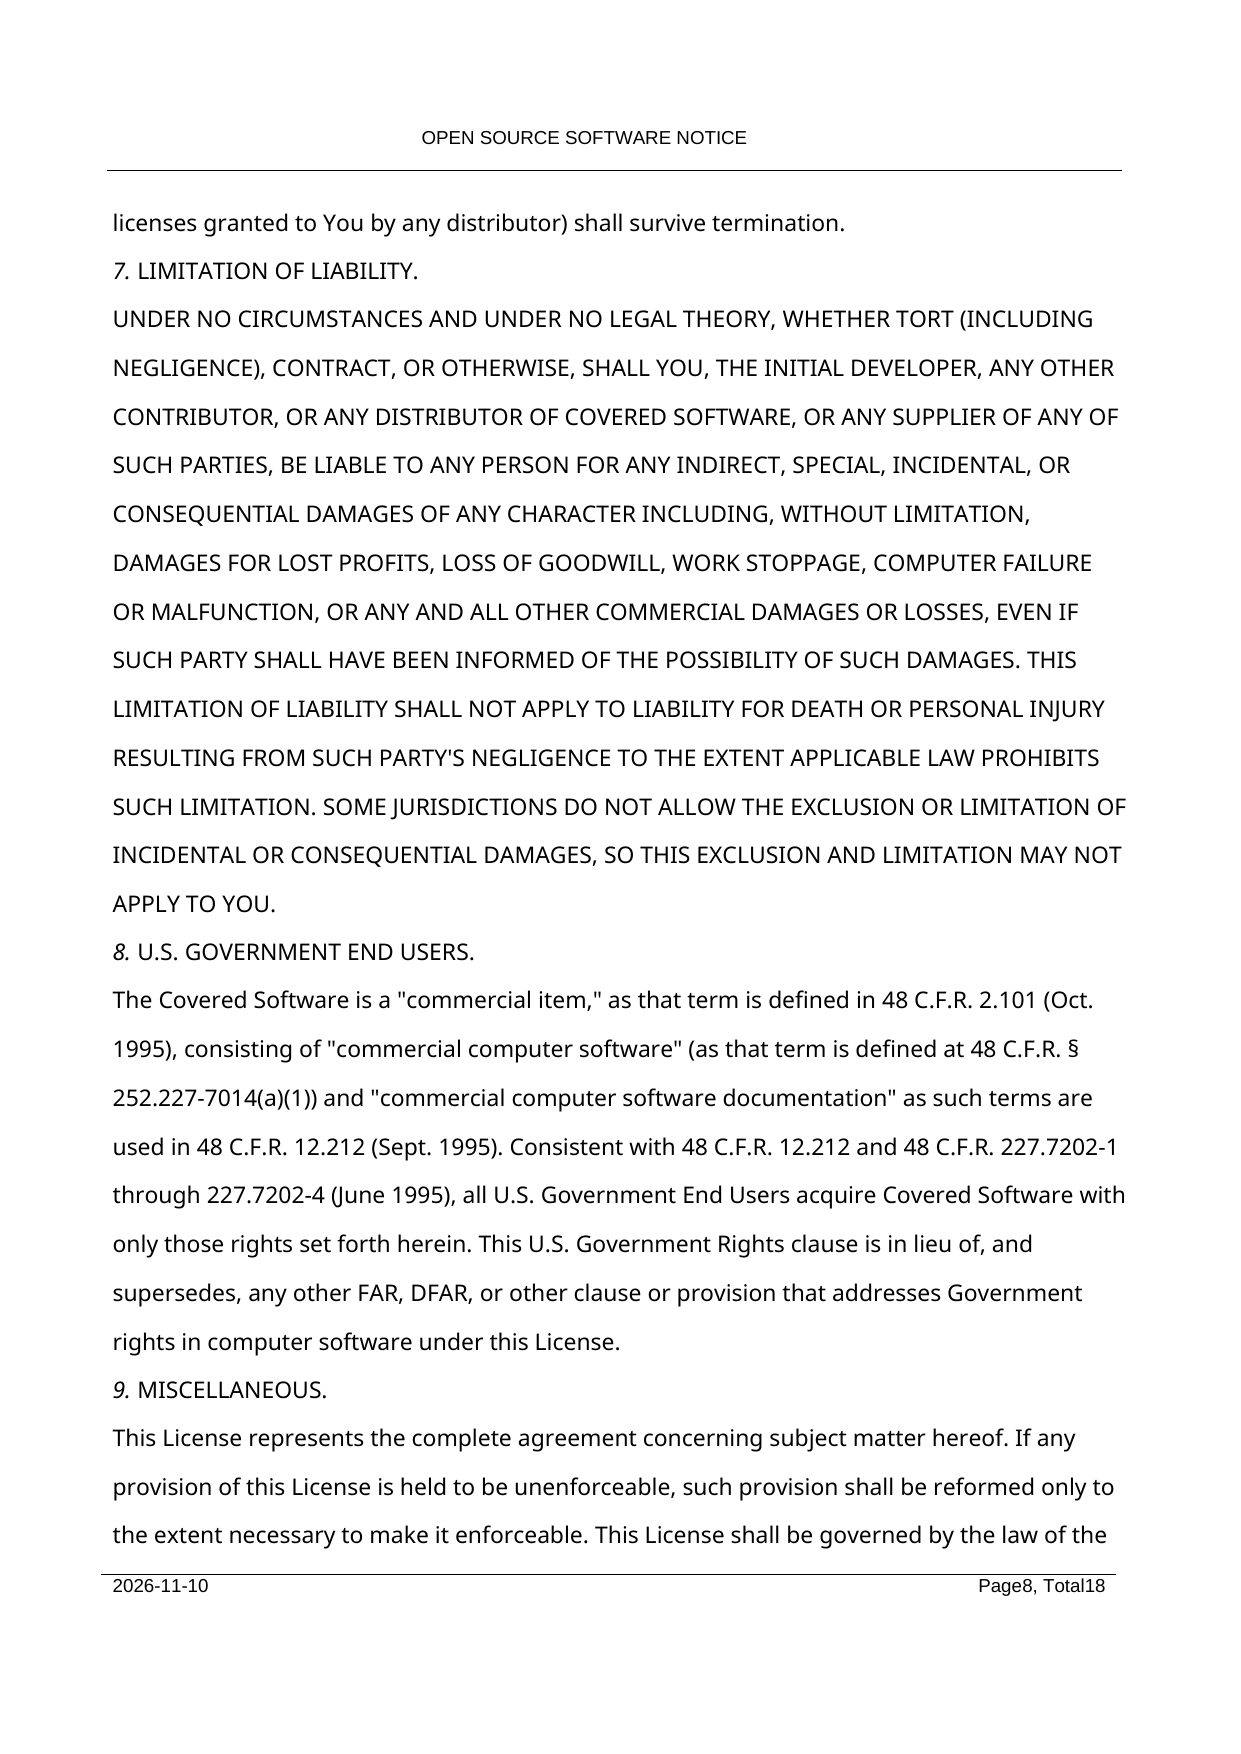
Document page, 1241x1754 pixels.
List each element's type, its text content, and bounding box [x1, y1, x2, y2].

text 8. U.S. GOVERNMENT END USERS. [112, 936, 1128, 968]
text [112, 206, 1128, 239]
text 9. MISCELLANEOUS. [112, 1373, 1128, 1406]
text The Covered Software is a "commercial item," as that term is defined in 48 C.F.R. 2.101 (Oct. 1995), consisting of "commercial computer software" (as that term is defined at 48 C.F.R. § 252.227-7014(a)(1)) and "commercial computer software documentation" as such terms are used in 48 C.F.R. 12.212 (Sept. 1995). Consistent with 48 C.F.R. 12.212 and 48 C.F.R. 227.7202-1 through 227.7202-4 (June 1995), all U.S. Government End Users acquire Covered Software with only those rights set forth herein. This U.S. Government Rights clause is in lieu of, and supersedes, any other FAR, DFAR, or other clause or provision that addresses Government rights in computer software under this License. [112, 984, 1128, 1358]
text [112, 1421, 1128, 1551]
text 7. LIMITATION OF LIABILITY. [112, 254, 1128, 287]
text UNDER NO CIRCUMSTANCES AND UNDER NO LEGAL THEORY, WHETHER TORT (INCLUDING NEGLIGENCE), CONTRACT, OR OTHERWISE, SHALL YOU, THE INITIAL DEVELOPER, ANY OTHER CONTRIBUTOR, OR ANY DISTRIBUTOR OF COVERED SOFTWARE, OR ANY SUPPLIER OF ANY OF SUCH PARTIES, BE LIABLE TO ANY PERSON FOR ANY INDIRECT, SPECIAL, INCIDENTAL, OR CONSEQUENTIAL DAMAGES OF ANY CHARACTER INCLUDING, WITHOUT LIMITATION, DAMAGES FOR LOST PROFITS, LOSS OF GOODWILL, WORK STOPPAGE, COMPUTER FAILURE OR MALFUNCTION, OR ANY AND ALL OTHER COMMERCIAL DAMAGES OR LOSSES, EVEN IF SUCH PARTY SHALL HAVE BEEN INFORMED OF THE POSSIBILITY OF SUCH DAMAGES. THIS LIMITATION OF LIABILITY SHALL NOT APPLY TO LIABILITY FOR DEATH OR PERSONAL INJURY RESULTING FROM SUCH PARTY'S NEGLIGENCE TO THE EXTENT APPLICABLE LAW PROHIBITS SUCH LIMITATION. SOME JURISDICTIONS DO NOT ALLOW THE EXCLUSION OR LIMITATION OF INCIDENTAL OR CONSEQUENTIAL DAMAGES, SO THIS EXCLUSION AND LIMITATION MAY NOT APPLY TO YOU. [112, 303, 1128, 920]
